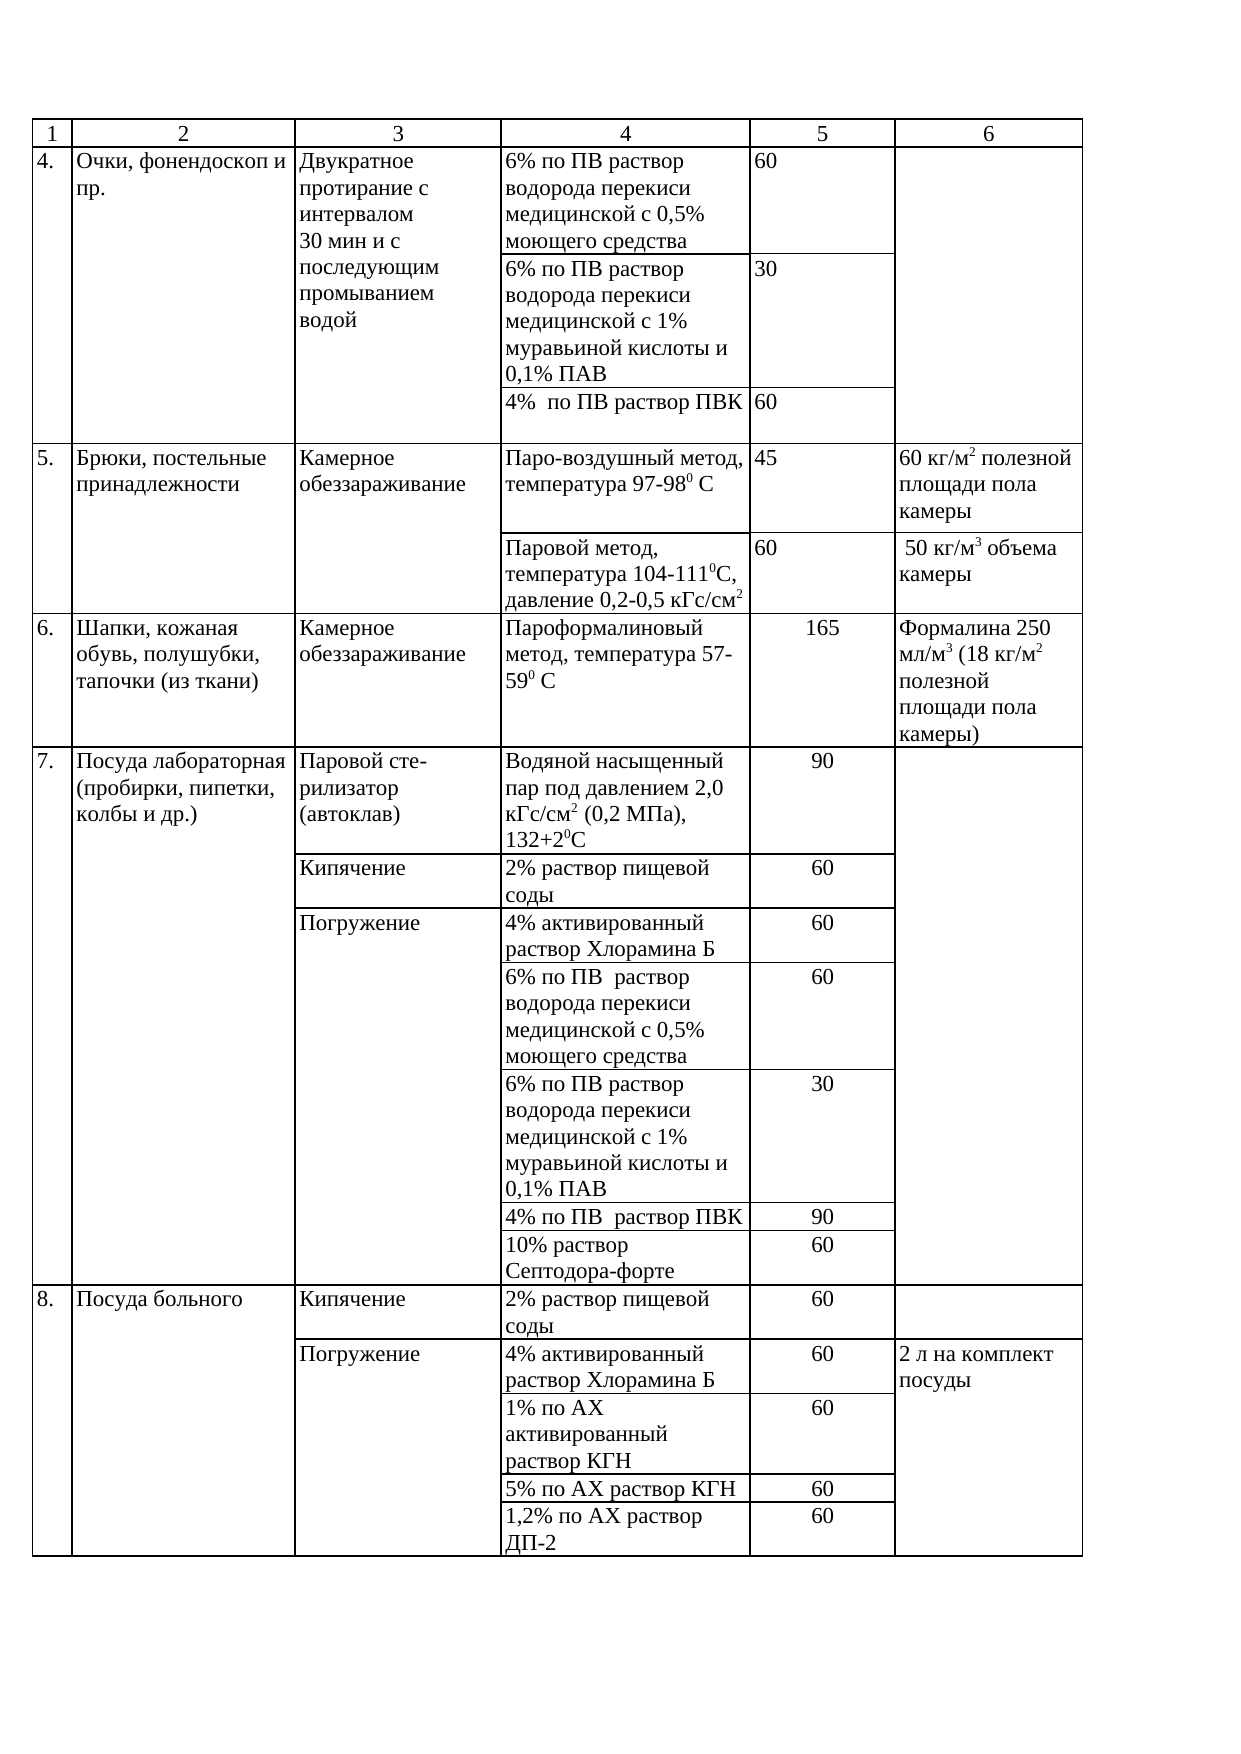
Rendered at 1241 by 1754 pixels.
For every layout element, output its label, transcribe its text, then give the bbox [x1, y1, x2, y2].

table_cell 6. [33, 614, 71, 746]
table_cell 30 [751, 254, 894, 386]
table_cell 6% по ПВ раствор водорода перекиси медицинской с 0,5% моющего средства [502, 963, 749, 1068]
table_cell Посуда лабораторная (пробирки, пипетки, колбы и др.) [73, 748, 294, 1284]
table_header 1 [33, 120, 71, 146]
table_header 2 [73, 120, 294, 146]
table_cell 1,2% по АХ раствор ДП-2 [502, 1503, 749, 1555]
table_cell 6% по ПВ раствор водорода перекиси медицинской с 1% муравьиной кислоты и 0,1% ПАВ [502, 1070, 749, 1202]
table_cell Двукратное протирание с интервалом 30 мин и с последующим промыванием водой [296, 148, 500, 442]
table_cell Погружение [296, 1340, 500, 1555]
table_cell 45 [751, 444, 894, 532]
table_cell 2% раствор пищевой соды [502, 1286, 749, 1338]
table_cell [896, 1286, 1082, 1338]
table_cell 7. [33, 748, 71, 1284]
table_cell 165 [751, 614, 894, 746]
table_cell Водяной насыщенный пар под давлением 2,0 кГс/см2 (0,2 МПа), 132+20С [502, 748, 749, 853]
table_cell 60 [751, 1231, 894, 1284]
table_cell 60 [751, 148, 894, 253]
table_cell 60 [751, 533, 894, 613]
table_cell 5. [33, 444, 71, 613]
table_cell Кипячение [296, 1286, 500, 1338]
table_header 6 [896, 120, 1082, 146]
table_cell 8. [33, 1286, 71, 1555]
table_cell Посуда больного [73, 1286, 294, 1555]
table_cell Погружение [296, 909, 500, 1284]
table_cell Паровой метод, температура 104-1110С, давление 0,2-0,5 кГс/см2 [502, 534, 749, 613]
table_cell 4% по ПВ раствор ПВК [502, 1203, 749, 1230]
table_cell 4. [33, 148, 71, 442]
table_header 4 [502, 120, 749, 146]
table_cell Пароформалиновый метод, температура 57-590 С [502, 614, 749, 746]
table_cell 90 [751, 748, 894, 853]
table_cell на комплект посуды [896, 1340, 1082, 1555]
table_cell 4% активированный раствор Хлорамина Б [502, 909, 749, 961]
table_cell 30 [751, 1070, 894, 1202]
table_cell 50 кг/м3 объема камеры [896, 533, 1082, 613]
table_cell 60 [751, 1475, 894, 1501]
table_cell 60 [751, 909, 894, 961]
table_cell Паровой стерилизатор (автоклав) [296, 748, 500, 853]
table_header 3 [296, 120, 500, 146]
table_cell 4% по ПВ раствор ПВК [502, 388, 749, 442]
table_cell 60 [751, 1394, 894, 1473]
table_cell 10% раствор Септодора-форте [502, 1231, 749, 1284]
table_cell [502, 255, 749, 386]
table_cell 5% по АХ раствор КГН [502, 1475, 749, 1501]
table_cell 60 [751, 855, 894, 907]
table_cell 60 кг/м2 полезной площади пола камеры [896, 444, 1082, 532]
table_cell 60 [751, 1503, 894, 1555]
table_cell 90 [751, 1203, 894, 1230]
table_cell Шапки, кожаная обувь, полушубки, тапочки (из ткани) [73, 614, 294, 746]
table_cell 60 [751, 963, 894, 1068]
table_cell [896, 748, 1082, 1284]
table_cell [896, 148, 1082, 442]
table_cell Паро-воздушный метод, температура 97-980 С [502, 444, 749, 532]
table_cell Формалина 250 мл/м3 (18 кг/м2 полезной площади пола камеры) [896, 614, 1082, 746]
table_header 5 [751, 120, 894, 146]
table_cell 1% по АХ активированный раствор КГН [502, 1394, 749, 1473]
table_cell 60 [751, 1340, 894, 1392]
table_cell 2% раствор пищевой соды [502, 855, 749, 907]
table_cell 60 [751, 388, 894, 442]
table_cell Брюки, постельные принадлежности [73, 444, 294, 613]
table_cell Камерное обеззараживание [296, 614, 500, 746]
table_cell Очки, фонендоскоп и пр. [73, 148, 294, 442]
table_cell Камерное обеззараживание [296, 444, 500, 613]
table_cell 60 [751, 1286, 894, 1338]
table_cell 4% активированный раствор Хлорамина Б [502, 1340, 749, 1392]
table_cell Кипячение [296, 855, 500, 907]
table_cell 6% по ПВ раствор водорода перекиси медицинской с 0,5% моющего средства [502, 148, 749, 253]
